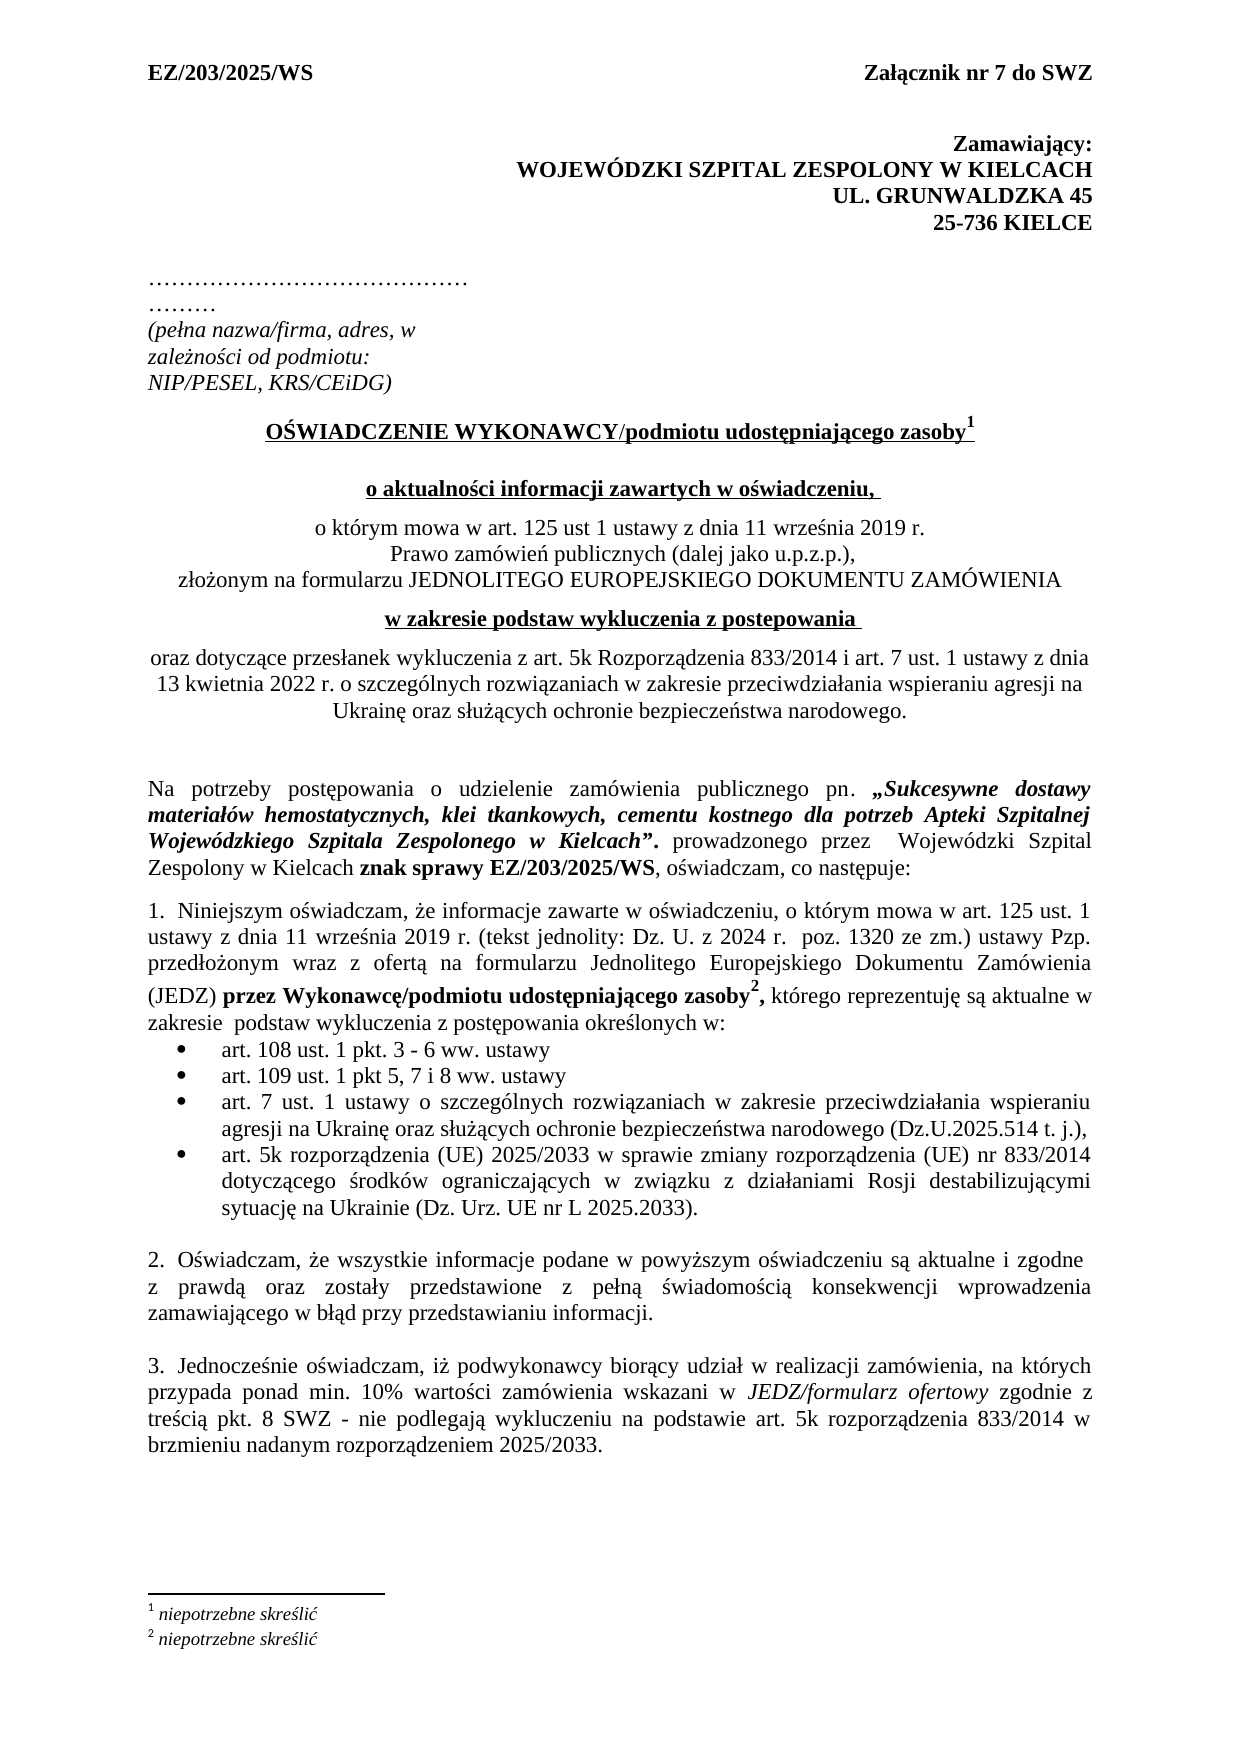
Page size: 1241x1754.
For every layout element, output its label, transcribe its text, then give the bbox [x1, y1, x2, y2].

list art. 108 ust. 1 pkt. 3 - 6 ww. ustawy [148, 1036, 1093, 1062]
text UL. GRUNWALDZKA 45 [768, 182, 1093, 209]
text o aktualności informacji zawartych w oświadczeniu, [148, 475, 1093, 501]
text 25-736 KIELCE [768, 209, 1093, 235]
text złożonym na formularzu JEDNOLITEGO EUROPEJSKIEGO DOKUMENTU ZAMÓWIENIA [148, 566, 1093, 593]
text (pełna nazwa/firma, adres, w zależności od podmiotu: NIP/PESEL, KRS/CEiDG) [148, 316, 472, 395]
text WOJEWÓDZKI SZPITAL ZESPOLONY W KIELCACH [148, 156, 1093, 182]
text …………………………………………… [148, 264, 472, 316]
list Oświadczam, że wszystkie informacje podane w powyższym oświadczeniu są aktualne i zgodne z prawdą oraz zostały przedstawione z pełną świadomością konsekwencji wprowadzenia zamawiającego w błąd przy przedstawianiu informacji. [148, 1246, 1093, 1326]
text Na potrzeby postępowania o udzielenie zamówienia publicznego pn. „Sukcesywne dostawy materiałów hemostatycznych, klei tkankowych, cementu kostnego dla potrzeb Apteki Szpitalnej Wojewódzkiego Szpitala Zespolonego w Kielcach”. prowadzonego przez Wojewódzki Szpital Zespolony w Kielcach znak sprawy EZ/203/2025/WS, oświadczam, co następuje: [148, 774, 1093, 880]
text w zakresie podstaw wykluczenia z postepowania [148, 605, 1093, 632]
list Jednocześnie oświadczam, iż podwykonawcy biorący udział w realizacji zamówienia, na których przypada ponad min. 10% wartości zamówienia wskazani w JEDZ/formularz ofertowy zgodnie z treścią pkt. 8 SWZ - nie podlegają wykluczeniu na podstawie art. 5k rozporządzenia 833/2014 w brzmieniu nadanym rozporządzeniem 2025/2033. [148, 1352, 1093, 1457]
text Prawo zamówień publicznych (dalej jako u.p.z.p.), [148, 540, 1093, 566]
text oraz dotyczące przesłanek wykluczenia z art. 5k Rozporządzenia 833/2014 i art. 7 ust. 1 ustawy z dnia 13 kwietnia 2022 r. o szczególnych rozwiązaniach w zakresie przeciwdziałania wspieraniu agresji na Ukrainę oraz służących ochronie bezpieczeństwa narodowego. [148, 644, 1093, 723]
text OŚWIADCZENIE WYKONAWCY/podmiotu udostępniającego zasoby [148, 412, 1093, 446]
list art. 7 ust. 1 ustawy o szczególnych rozwiązaniach w zakresie przeciwdziałania wspieraniu agresji na Ukrainę oraz służących ochronie bezpieczeństwa narodowego (Dz.U.2025.514 t. j.), [177, 1088, 1093, 1141]
text o którym mowa w art. 125 ust 1 ustawy z dnia 11 września 2019 r. [148, 514, 1093, 540]
list art. 109 ust. 1 pkt 5, 7 i 8 ww. ustawy [148, 1062, 1093, 1088]
text Zamawiający: [694, 130, 1093, 156]
list Niniejszym oświadczam, że informacje zawarte w oświadczeniu, o którym mowa w art. 125 ust. 1 ustawy z dnia 11 września 2019 r. (tekst jednolity: Dz. U. z 2024 r. poz. 1320 ze zm.) ustawy Pzp. przedłożonym wraz z ofertą na formularzu Jednolitego Europejskiego Dokumentu Zamówienia (JEDZ) przez Wykonawcę/podmiotu udostępniającego zasoby, którego reprezentuję są aktualne w zakresie podstaw wykluczenia z postępowania określonych w: [148, 897, 1093, 1036]
list art. 5k rozporządzenia (UE) 2025/2033 w sprawie zmiany rozporządzenia (UE) nr 833/2014 dotyczącego środków ograniczających w związku z działaniami Rosji destabilizującymi sytuację na Ukrainie (Dz. Urz. UE nr L 2025.2033). [177, 1141, 1093, 1220]
